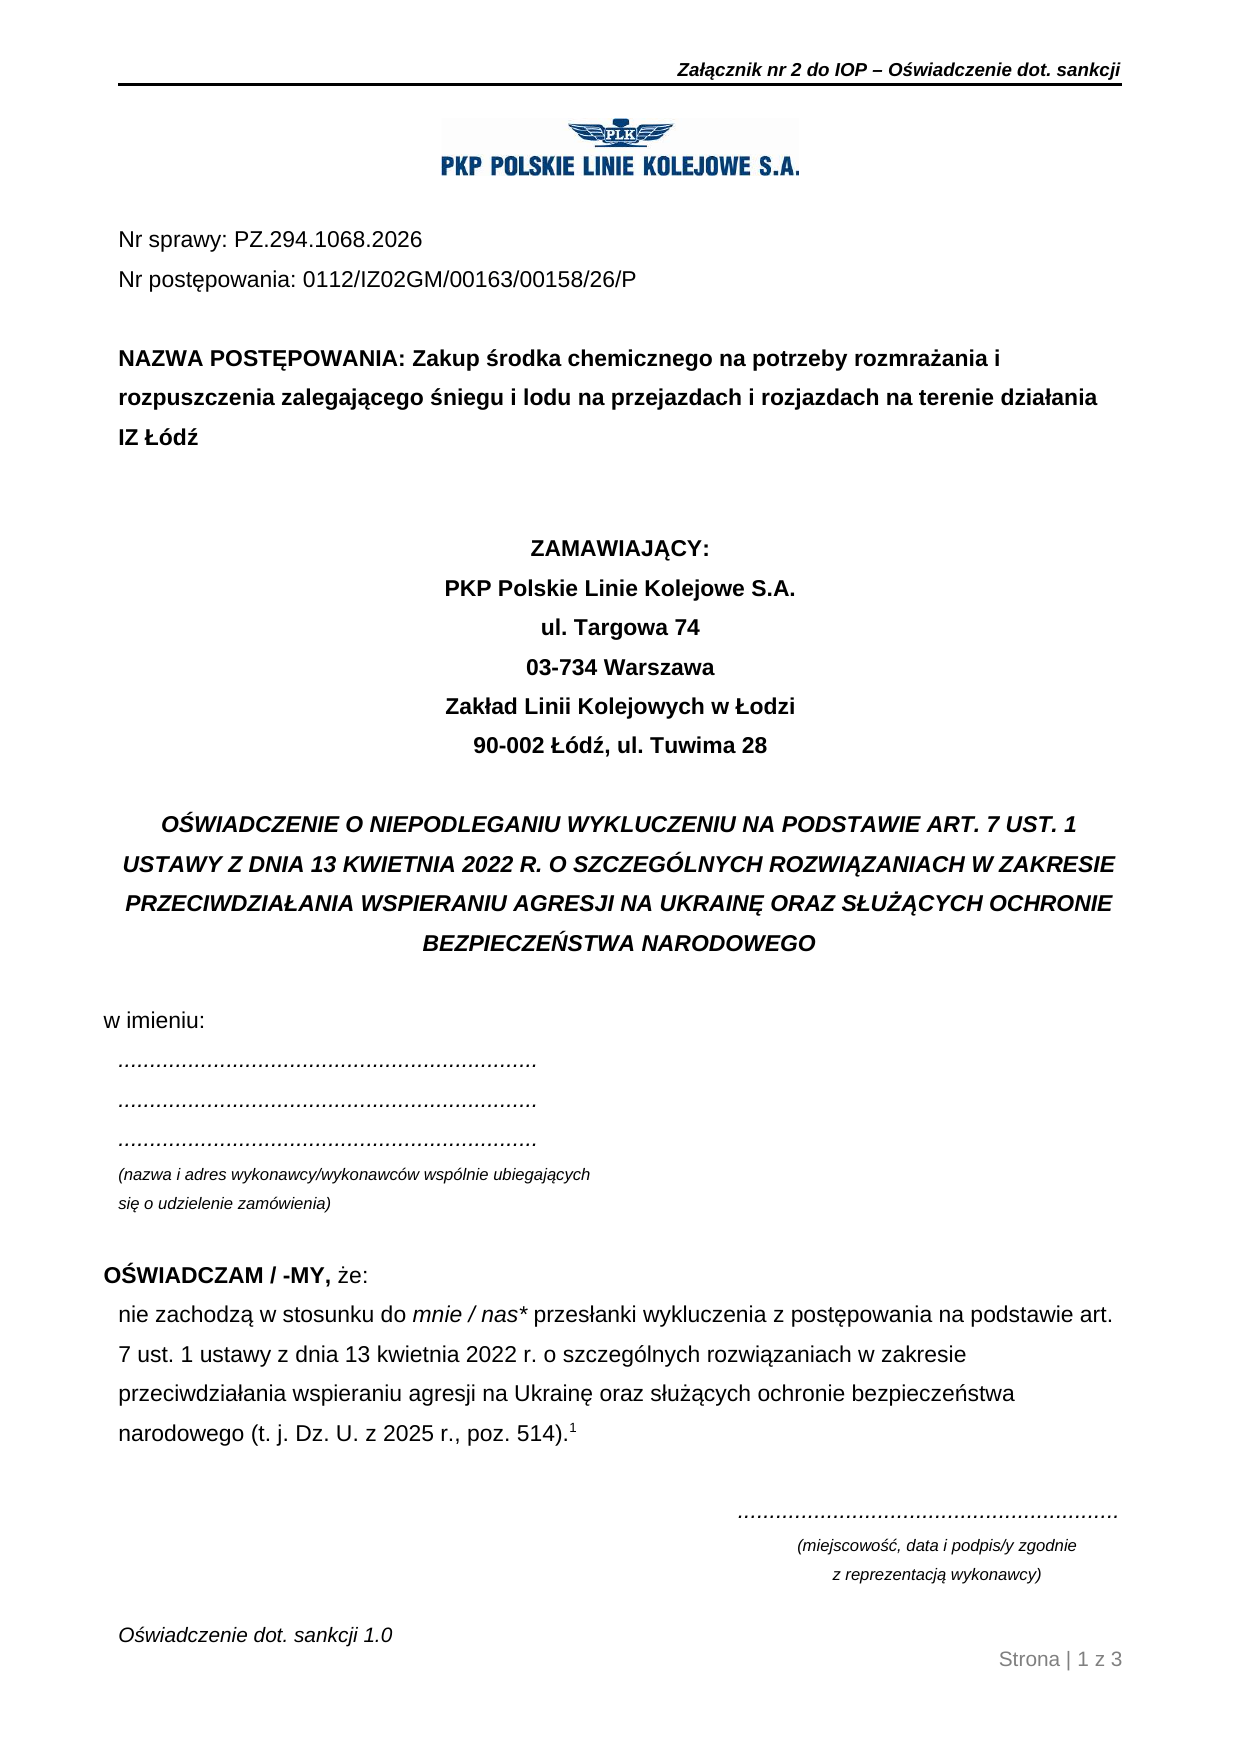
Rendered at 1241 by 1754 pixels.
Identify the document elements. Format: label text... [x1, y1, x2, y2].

text (nazwa i adres wykonawcy/wykonawców wspólnie ubiegających się o udzielenie zamówienia) [118, 1165, 606, 1213]
text Nr postępowania: 0112/IZ02GM/00163/00158/26/P [118, 266, 1122, 292]
text OŚWIADCZENIE O NIEPODLEGANIU WYKLUCZENIU NA PODSTAWIE ART. 7 UST. 1 USTAWY Z DNIA 13 KWIETNIA 2022 R. O SZCZEGÓLNYCH ROZWIĄZANIACH W ZAKRESIE PRZECIWDZIAŁANIA WSPIERANIU AGRESJI NA UKRAINĘ ORAZ SŁUŻĄCYCH OCHRONIE BEZPIECZEŃSTWA NARODOWEGO [118, 772, 1122, 956]
text .................................................................. [118, 1046, 1122, 1073]
text OŚWIADCZAM / -MY, że: [103, 1262, 1122, 1288]
text ul. Targowa 74 [118, 614, 1122, 640]
text ZAMAWIAJĄCY: [118, 535, 1122, 561]
text z reprezentacją wykonawcy) [679, 1565, 1122, 1584]
text 03-734 Warszawa [118, 653, 1122, 680]
text w imieniu: [103, 1007, 1122, 1033]
picture [441, 118, 799, 176]
text .................................................................. [118, 1125, 1122, 1152]
text NAZWA POSTĘPOWANIA: Zakup środka chemicznego na potrzeby rozmrażania i rozpuszczenia zalegającego śniegu i lodu na przejazdach i rozjazdach na terenie działania IZ Łódź [118, 345, 1122, 450]
text .................................................................. [118, 1086, 1122, 1112]
text (miejscowość, data i podpis/y zgodnie [679, 1536, 1122, 1555]
text nie zachodzą w stosunku do mnie / nas* przesłanki wykluczenia z postępowania na podstawie art. 7 ust. 1 ustawy z dnia 13 kwietnia 2022 r. o szczególnych rozwiązaniach w zakresie przeciwdziałania wspieraniu agresji na Ukrainę oraz służących ochronie bezpieczeństwa narodowego (t. j. Dz. U. z 2025 r., poz. 514). [118, 1301, 1122, 1446]
text PKP Polskie Linie Kolejowe S.A. [118, 574, 1122, 601]
text Zakład Linii Kolejowych w Łodzi [118, 693, 1122, 719]
text Nr sprawy: PZ.294.1068.2026 [118, 226, 1122, 253]
text ............................................................ [118, 1497, 1122, 1523]
text 90-002 Łódź, ul. Tuwima 28 [118, 732, 1122, 759]
